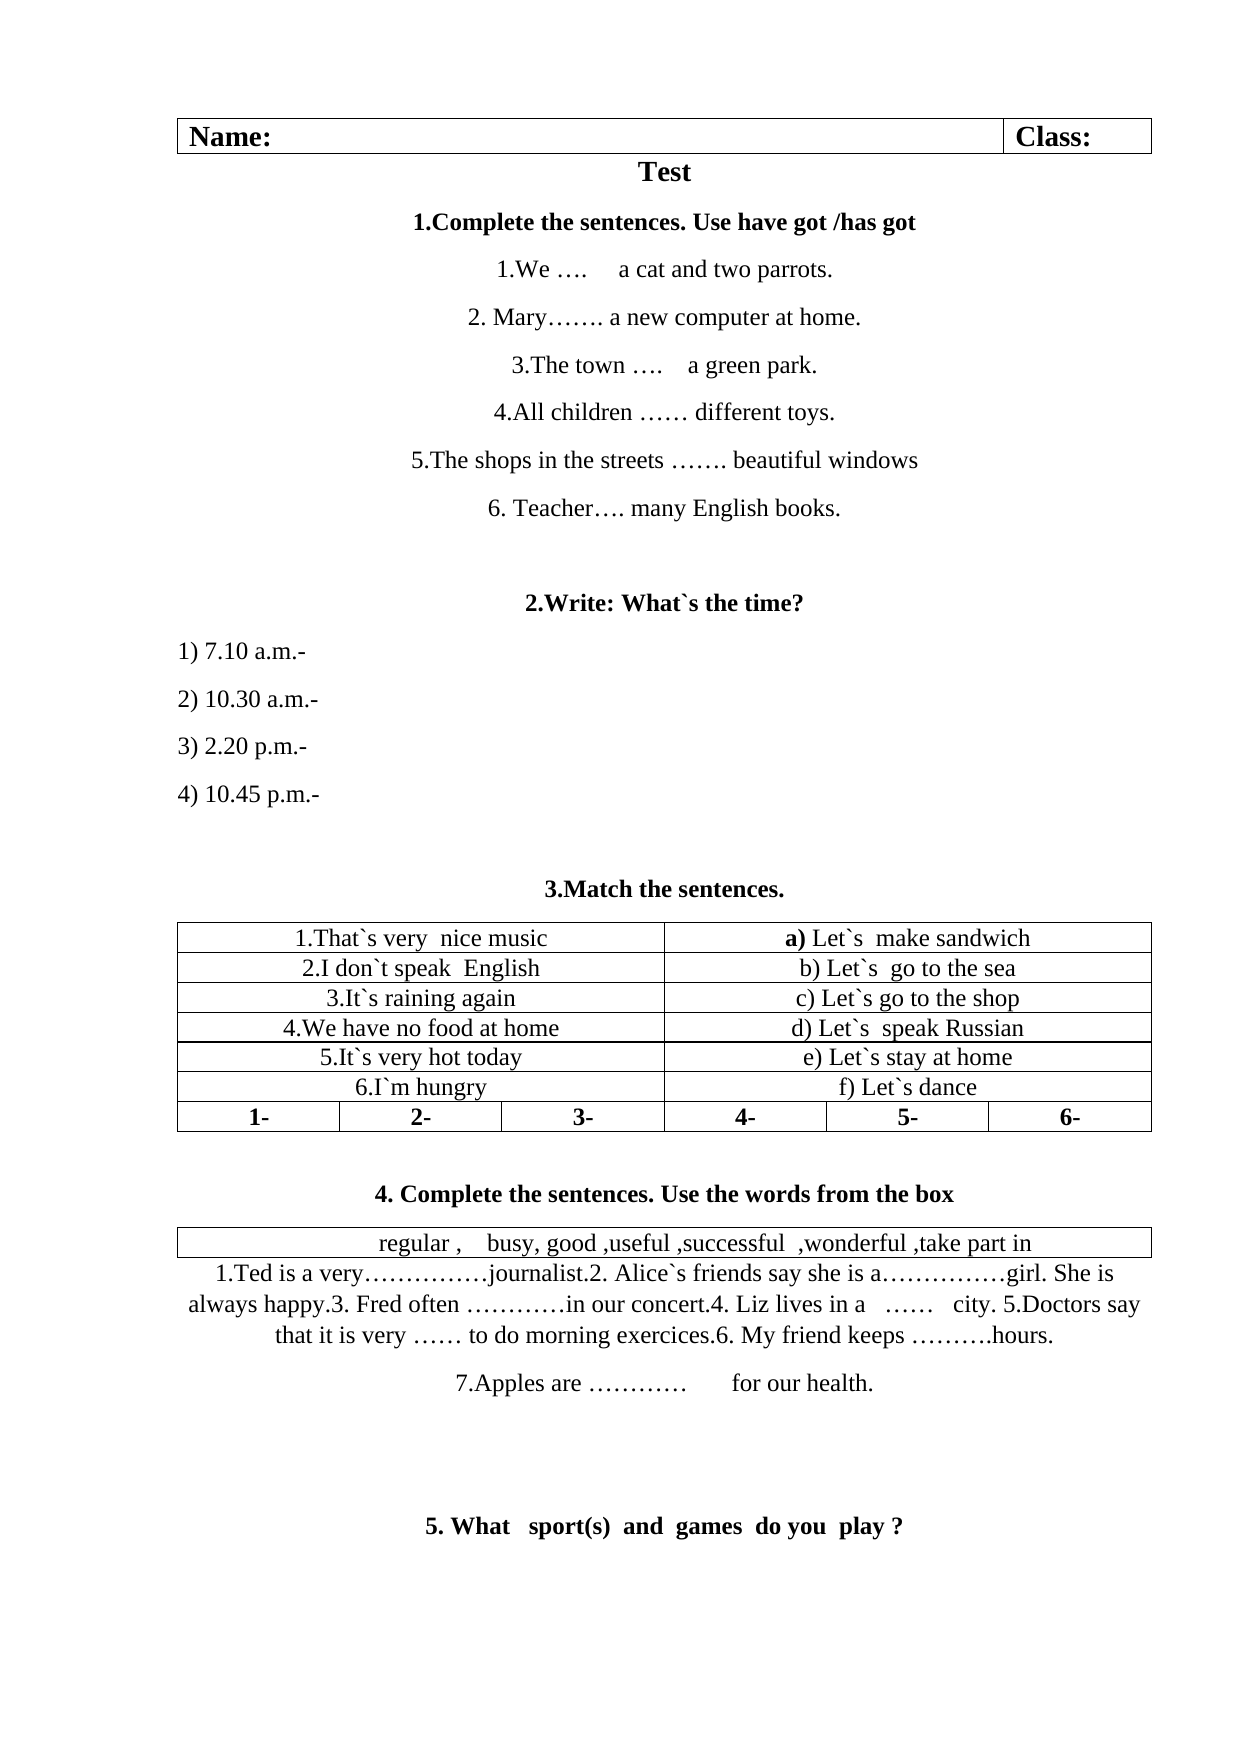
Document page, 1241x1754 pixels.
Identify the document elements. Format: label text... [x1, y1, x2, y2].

table_header regular , busy, good ,useful ,successful ,wonderful ,take part in [178, 1228, 1151, 1257]
text 1.Ted is a very……………journalist.2. Alice`s friends say she is a……………girl. She is always happy.3. Fred often …………in our concert.4. Liz lives in a …… city. 5.Doctors say that it is very …… to do morning exercices.6. My friend keeps ……….hours. [177, 1258, 1152, 1349]
table_header 1.That`s very nice music [178, 923, 664, 952]
table_cell 2- [340, 1102, 501, 1131]
table_cell c) Let`s go to the shop [665, 983, 1151, 1012]
table_cell 3.It`s raining again [178, 983, 664, 1012]
table_cell e) Let`s stay at home [665, 1043, 1151, 1071]
text 1.Complete the sentences. Use have got /has got [177, 207, 1152, 235]
table_cell 1- [178, 1102, 339, 1131]
text 3.Match the sentences. [177, 874, 1152, 903]
text 4.All children …… different toys. [177, 397, 1152, 426]
table_cell 4- [665, 1102, 826, 1131]
text 3.The town …. a green park. [177, 350, 1152, 378]
text 1) 7.10 a.m.- [177, 636, 1152, 665]
table_cell 5.It`s very hot today [178, 1043, 664, 1071]
table_header a) Let`s make sandwich [665, 923, 1151, 952]
table_cell 5- [827, 1102, 988, 1131]
table_cell f) Let`s dance [665, 1072, 1151, 1101]
text 2.Write: What`s the time? [177, 588, 1152, 617]
text 2. Mary……. a new computer at home. [177, 302, 1152, 331]
table_cell 3- [502, 1102, 664, 1131]
text 5. What sport(s) and games do you play ? [177, 1511, 1152, 1540]
text 2) 10.30 a.m.- [177, 684, 1152, 712]
text 6. Teacher…. many English books. [177, 493, 1152, 522]
table_header Name: [178, 119, 1003, 153]
text Test [177, 154, 1152, 187]
table_cell 4.We have no food at home [178, 1013, 664, 1041]
text 1.We …. a cat and two parrots. [177, 254, 1152, 283]
text 4) 10.45 p.m.- [177, 779, 1152, 808]
text 5.The shops in the streets ……. beautiful windows [177, 445, 1152, 474]
table_cell d) Let`s speak Russian [665, 1013, 1151, 1041]
table_cell 6.I`m hungry [178, 1072, 664, 1101]
text 7.Apples are ………… for our health. [177, 1368, 1152, 1397]
table_cell 2.I don`t speak English [178, 953, 664, 982]
table_cell b) Let`s go to the sea [665, 953, 1151, 982]
table_cell 6- [989, 1102, 1151, 1131]
table_header Class: [1004, 119, 1151, 153]
text 3) 2.20 p.m.- [177, 731, 1152, 760]
text 4. Complete the sentences. Use the words from the box [177, 1179, 1152, 1208]
